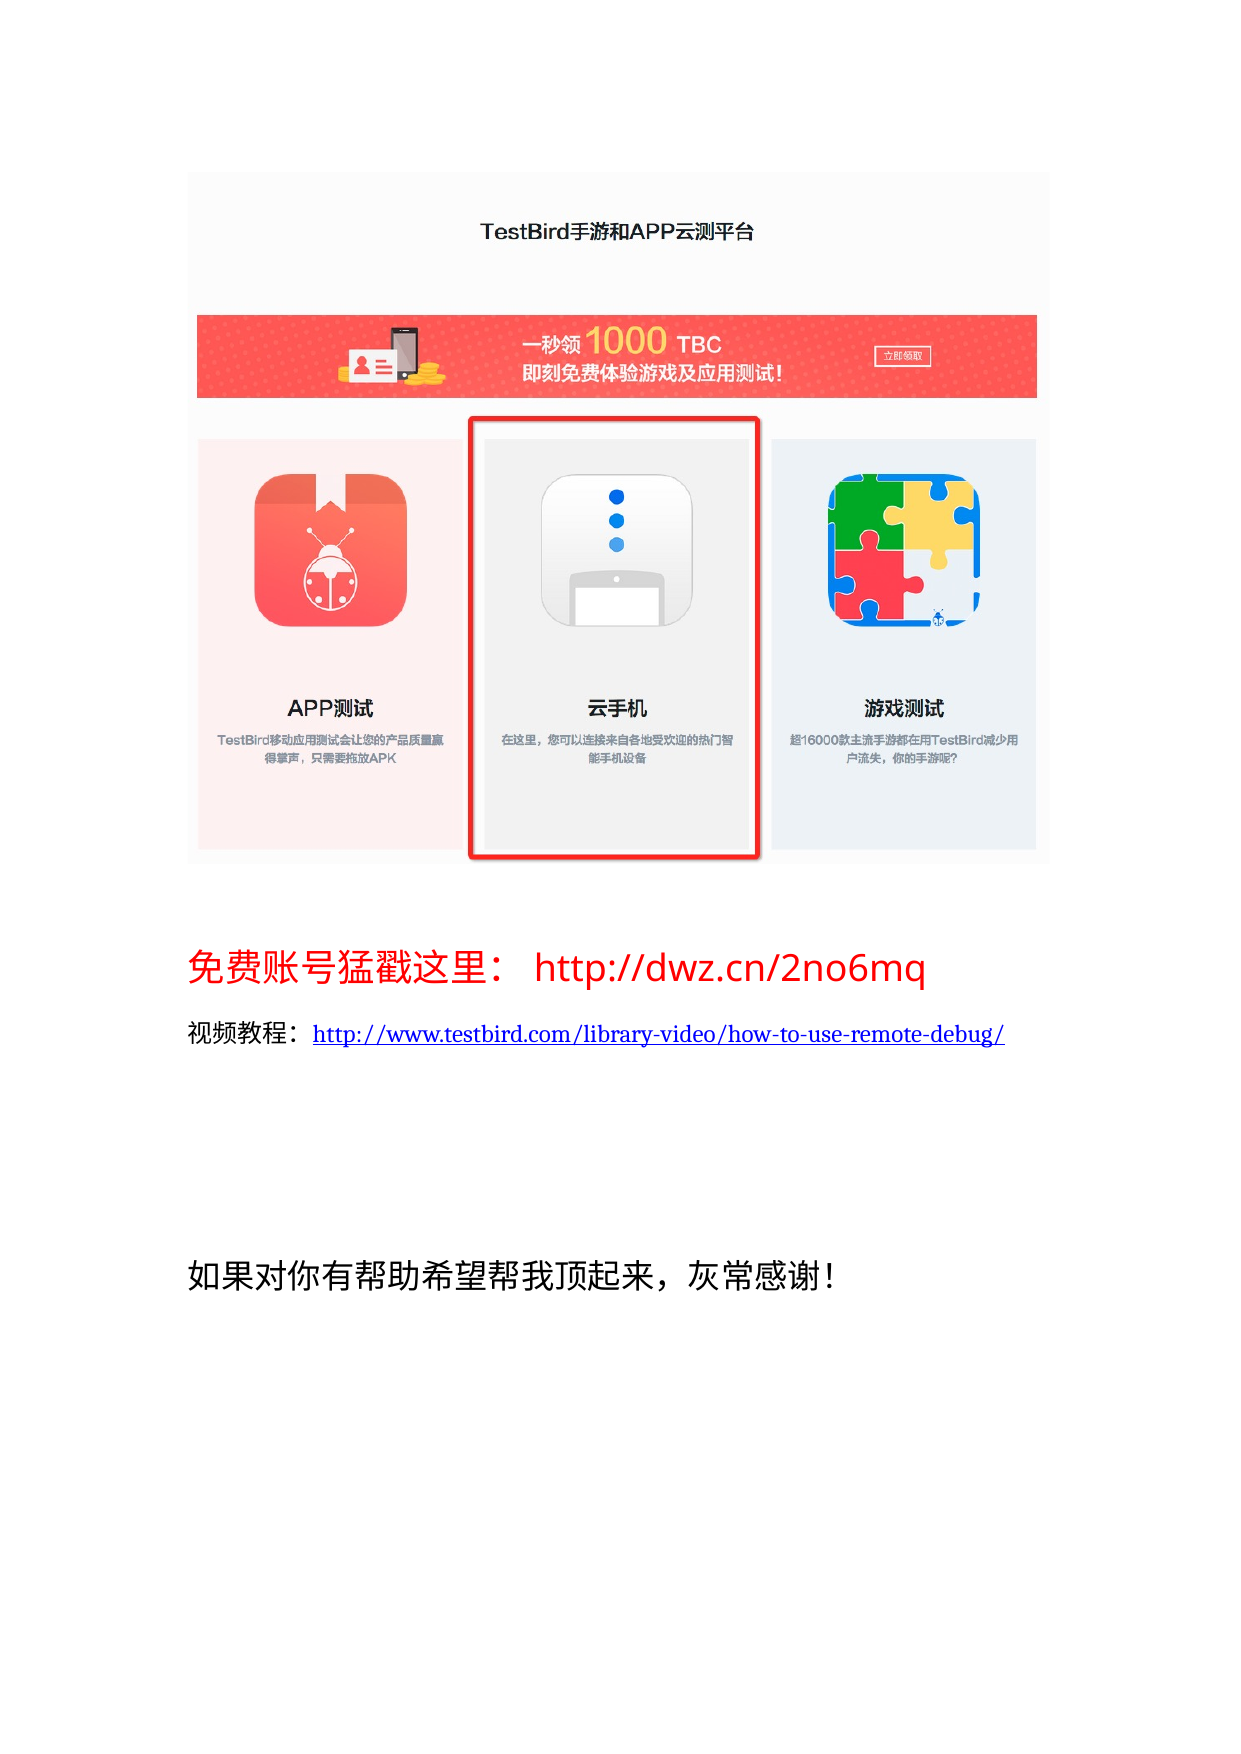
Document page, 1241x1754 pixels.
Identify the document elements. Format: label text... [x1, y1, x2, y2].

picture [187, 172, 1050, 864]
text 视频教程：http://www.testbird.com/library-video/how-to-use-remote-debug/ [187, 1009, 1053, 1053]
text 如果对你有帮助希望帮我顶起来，灰常感谢！ [187, 1229, 1053, 1318]
text 免费账号猛戳这里： http://dwz.cn/2no6mq [187, 921, 1053, 1009]
